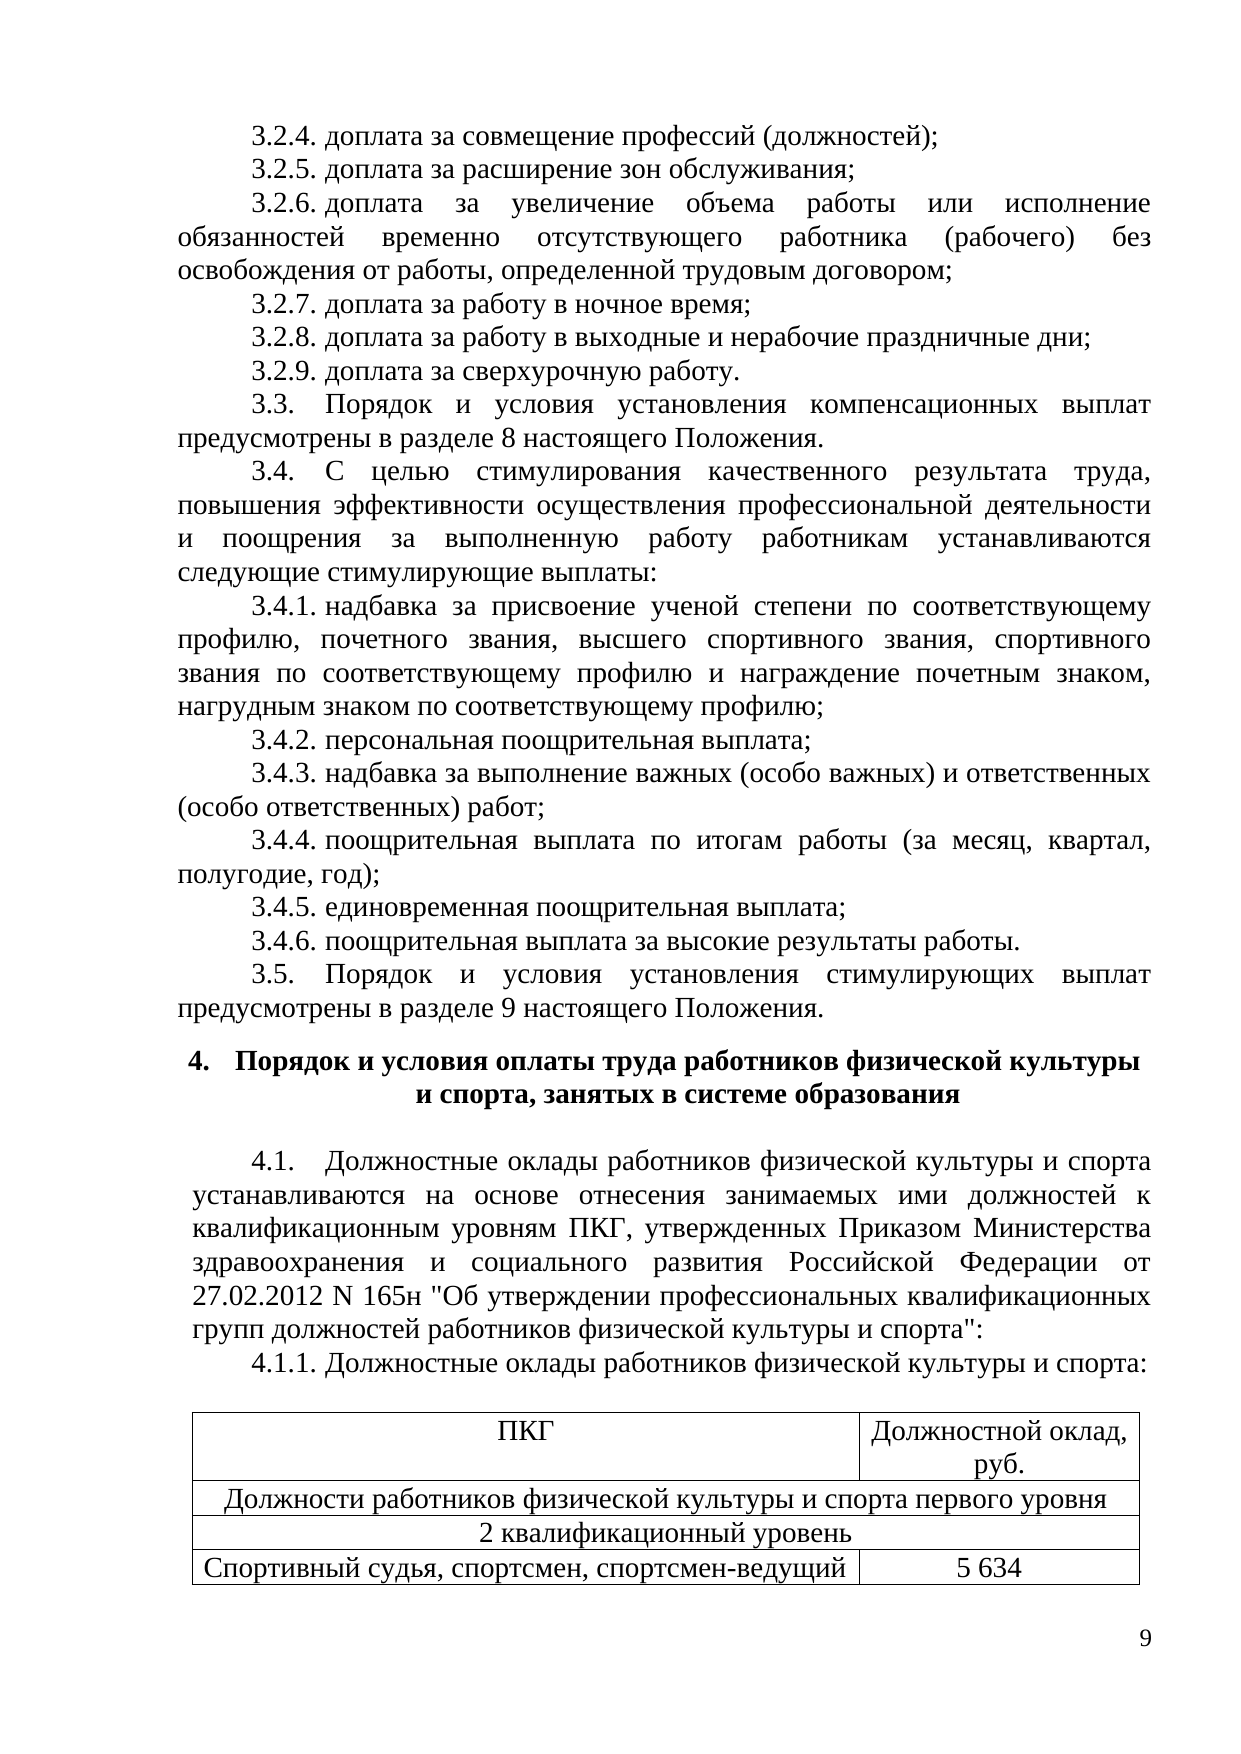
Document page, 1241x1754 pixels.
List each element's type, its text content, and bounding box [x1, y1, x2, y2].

list доплата за работу в ночное время; [177, 286, 1152, 319]
list доплата за расширение зон обслуживания; [177, 152, 1152, 185]
list Должностные оклады работников физической культуры и спорта: [192, 1345, 1152, 1378]
table_cell 2 квалификационный уровень [193, 1516, 1139, 1549]
list доплата за совмещение профессий (должностей); [177, 118, 1152, 152]
table_header Должностной оклад, руб. [860, 1413, 1139, 1480]
table_header ПКГ [193, 1413, 859, 1480]
list Порядок и условия оплаты труда работников физической культуры и спорта, занятых в системе образования [177, 1043, 1152, 1110]
list поощрительная выплата за высокие результаты работы. [177, 923, 1152, 957]
list Порядок и условия установления компенсационных выплат предусмотрены в разделе 8 настоящего Положения. [177, 386, 1152, 453]
list С целью стимулирования качественного результата труда, повышения эффективности осуществления профессиональной деятельности и поощрения за выполненную работу работникам устанавливаются следующие стимулирующие выплаты: [177, 453, 1152, 588]
list доплата за увеличение объема работы или исполнение обязанностей временно отсутствующего работника (рабочего) без освобождения от работы, определенной трудовым договором; [177, 185, 1152, 286]
list единовременная поощрительная выплата; [177, 889, 1152, 923]
list Порядок и условия установления стимулирующих выплат предусмотрены в разделе 9 настоящего Положения. [177, 957, 1152, 1024]
list надбавка за присвоение ученой степени по соответствующему профилю, почетного звания, высшего спортивного звания, спортивного звания по соответствующему профилю и награждение почетным знаком, нагрудным знаком по соответствующему профилю; [177, 588, 1152, 722]
list доплата за работу в выходные и нерабочие праздничные дни; [177, 319, 1152, 353]
list доплата за сверхурочную работу. [177, 353, 1152, 386]
table_cell Должности работников физической культуры и спорта первого уровня [193, 1481, 1139, 1514]
table_cell 5 634 [860, 1550, 1139, 1584]
list поощрительная выплата по итогам работы (за месяц, квартал, полугодие, год); [177, 822, 1152, 889]
table_cell Спортивный судья, спортсмен, спортсмен-ведущий [193, 1550, 859, 1584]
list Должностные оклады работников физической культуры и спорта устанавливаются на основе отнесения занимаемых ими должностей к квалификационным уровням ПКГ, утвержденных Приказом Министерства здравоохранения и социального развития Российской Федерации от 27.02.2012 N 165н "Об утверждении профессиональных квалификационных групп должностей работников физической культуры и спорта": [192, 1143, 1152, 1345]
list надбавка за выполнение важных (особо важных) и ответственных (особо ответственных) работ; [177, 755, 1152, 822]
list персональная поощрительная выплата; [177, 722, 1152, 755]
